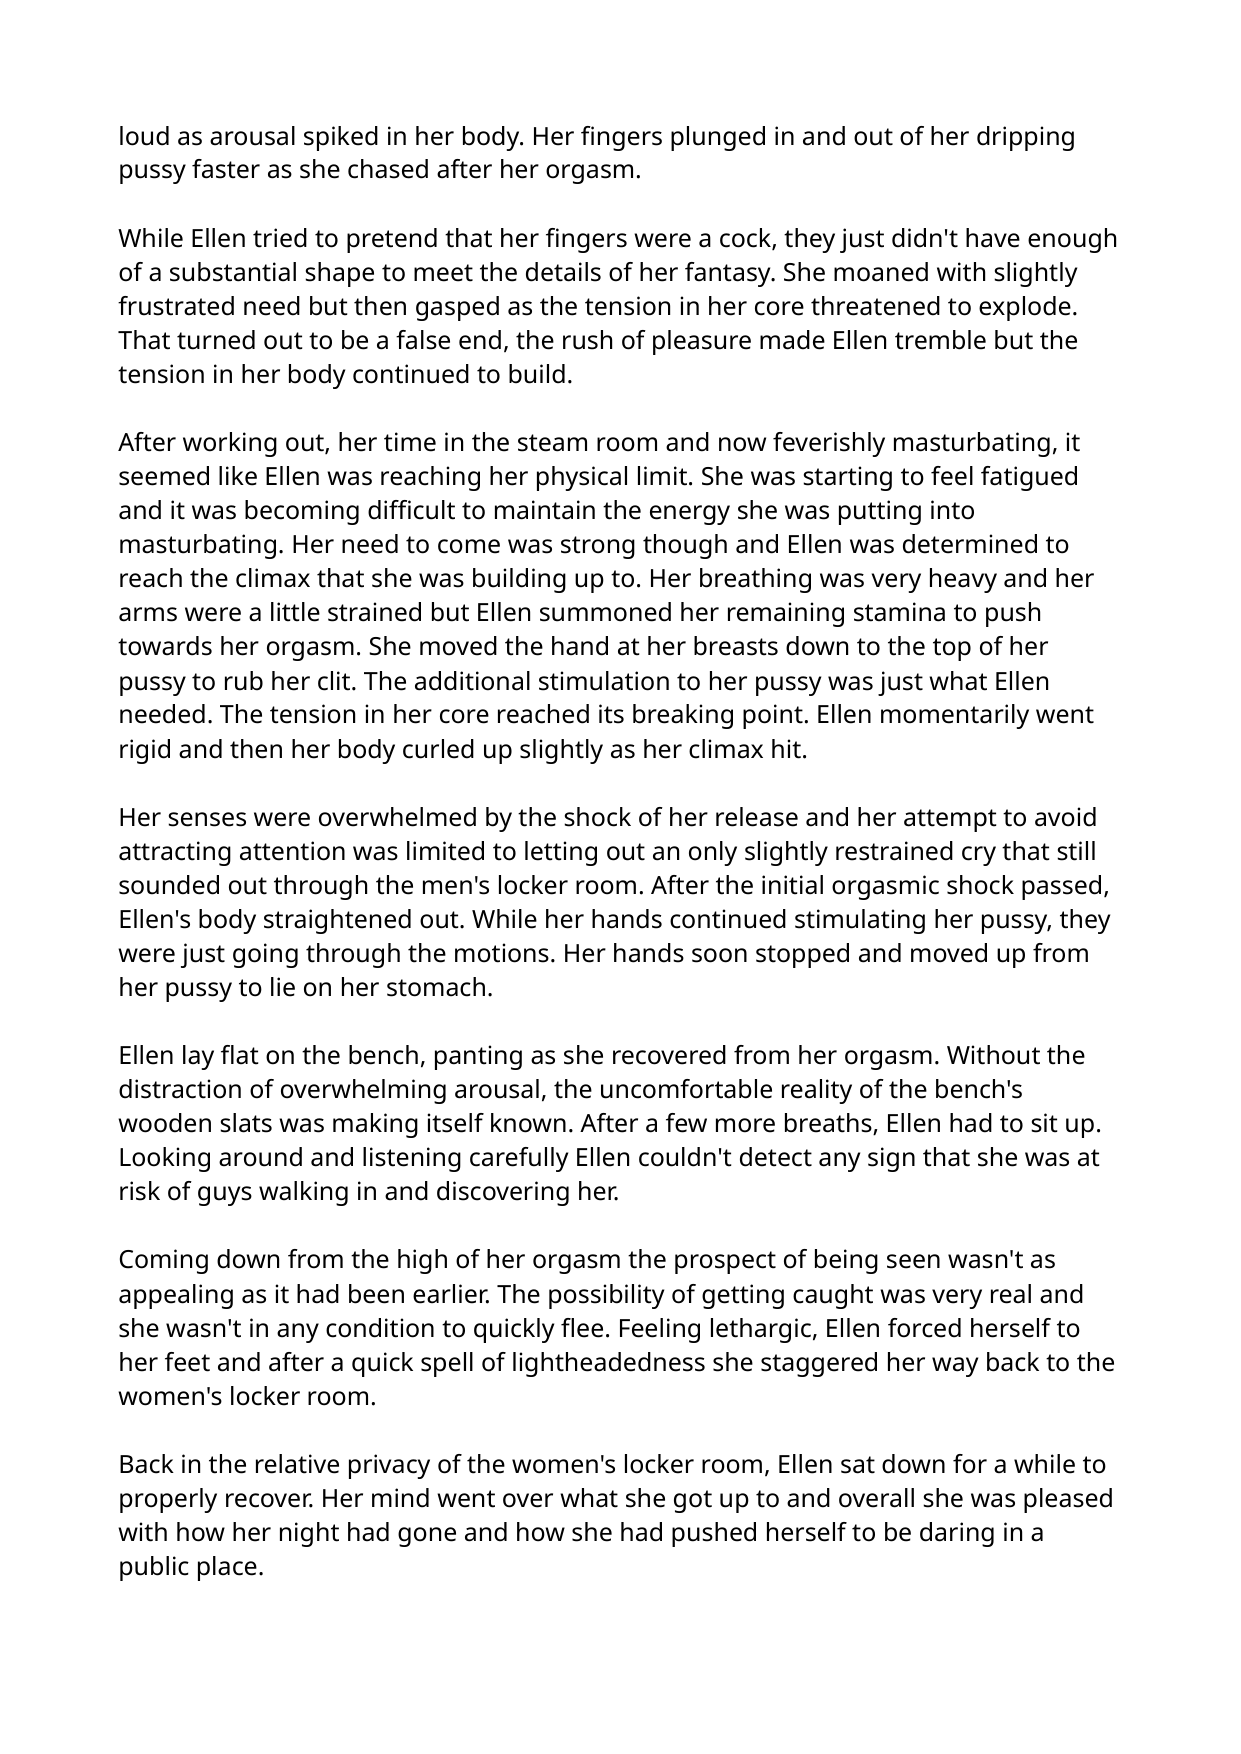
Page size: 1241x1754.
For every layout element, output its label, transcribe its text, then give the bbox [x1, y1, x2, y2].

text Her senses were overwhelmed by the shock of her release and her attempt to avoid attracting attention was limited to letting out an only slightly restrained cry that still sounded out through the men's locker room. After the initial orgasmic shock passed, Ellen's body straightened out. While her hands continued stimulating her pussy, they were just going through the motions. Her hands soon stopped and moved up from her pussy to lie on her stomach. [118, 799, 1122, 1004]
text While Ellen tried to pretend that her fingers were a cock, they just didn't have enough of a substantial shape to meet the details of her fantasy. She moaned with slightly frustrated need but then gasped as the tension in her core threatened to explode. That turned out to be a false end, the rush of pleasure made Ellen tremble but the tension in her body continued to build. [118, 220, 1122, 391]
text After working out, her time in the steam room and now feverishly masturbating, it seemed like Ellen was reaching her physical limit. She was starting to feel fatigued and it was becoming difficult to maintain the energy she was putting into masturbating. Her need to come was strong though and Ellen was determined to reach the climax that she was building up to. Her breathing was very heavy and her arms were a little strained but Ellen summoned her remaining stamina to push towards her orgasm. She moved the hand at her breasts down to the top of her pussy to rub her clit. The additional stimulation to her pussy was just what Ellen needed. The tension in her core reached its breaking point. Ellen momentarily went rigid and then her body curled up slightly as her climax hit. [118, 425, 1122, 765]
text Coming down from the high of her orgasm the prospect of being seen wasn't as appealing as it had been earlier. The possibility of getting caught was very real and she wasn't in any condition to quickly flee. Feeling lethargic, Ellen forced herself to her feet and after a quick spell of lightheadedness she staggered her way back to the women's locker room. [118, 1242, 1122, 1412]
text Back in the relative privacy of the women's locker room, Ellen sat down for a while to properly recover. Her mind went over what she got up to and overall she was pleased with how her night had gone and how she had pushed herself to be daring in a public place. [118, 1447, 1122, 1583]
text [118, 118, 1122, 186]
text Ellen lay flat on the bench, panting as she recovered from her orgasm. Without the distraction of overwhelming arousal, the uncomfortable reality of the bench's wooden slats was making itself known. After a few more breaths, Ellen had to sit up. Looking around and listening carefully Ellen couldn't detect any sign that she was at risk of guys walking in and discovering her. [118, 1038, 1122, 1208]
